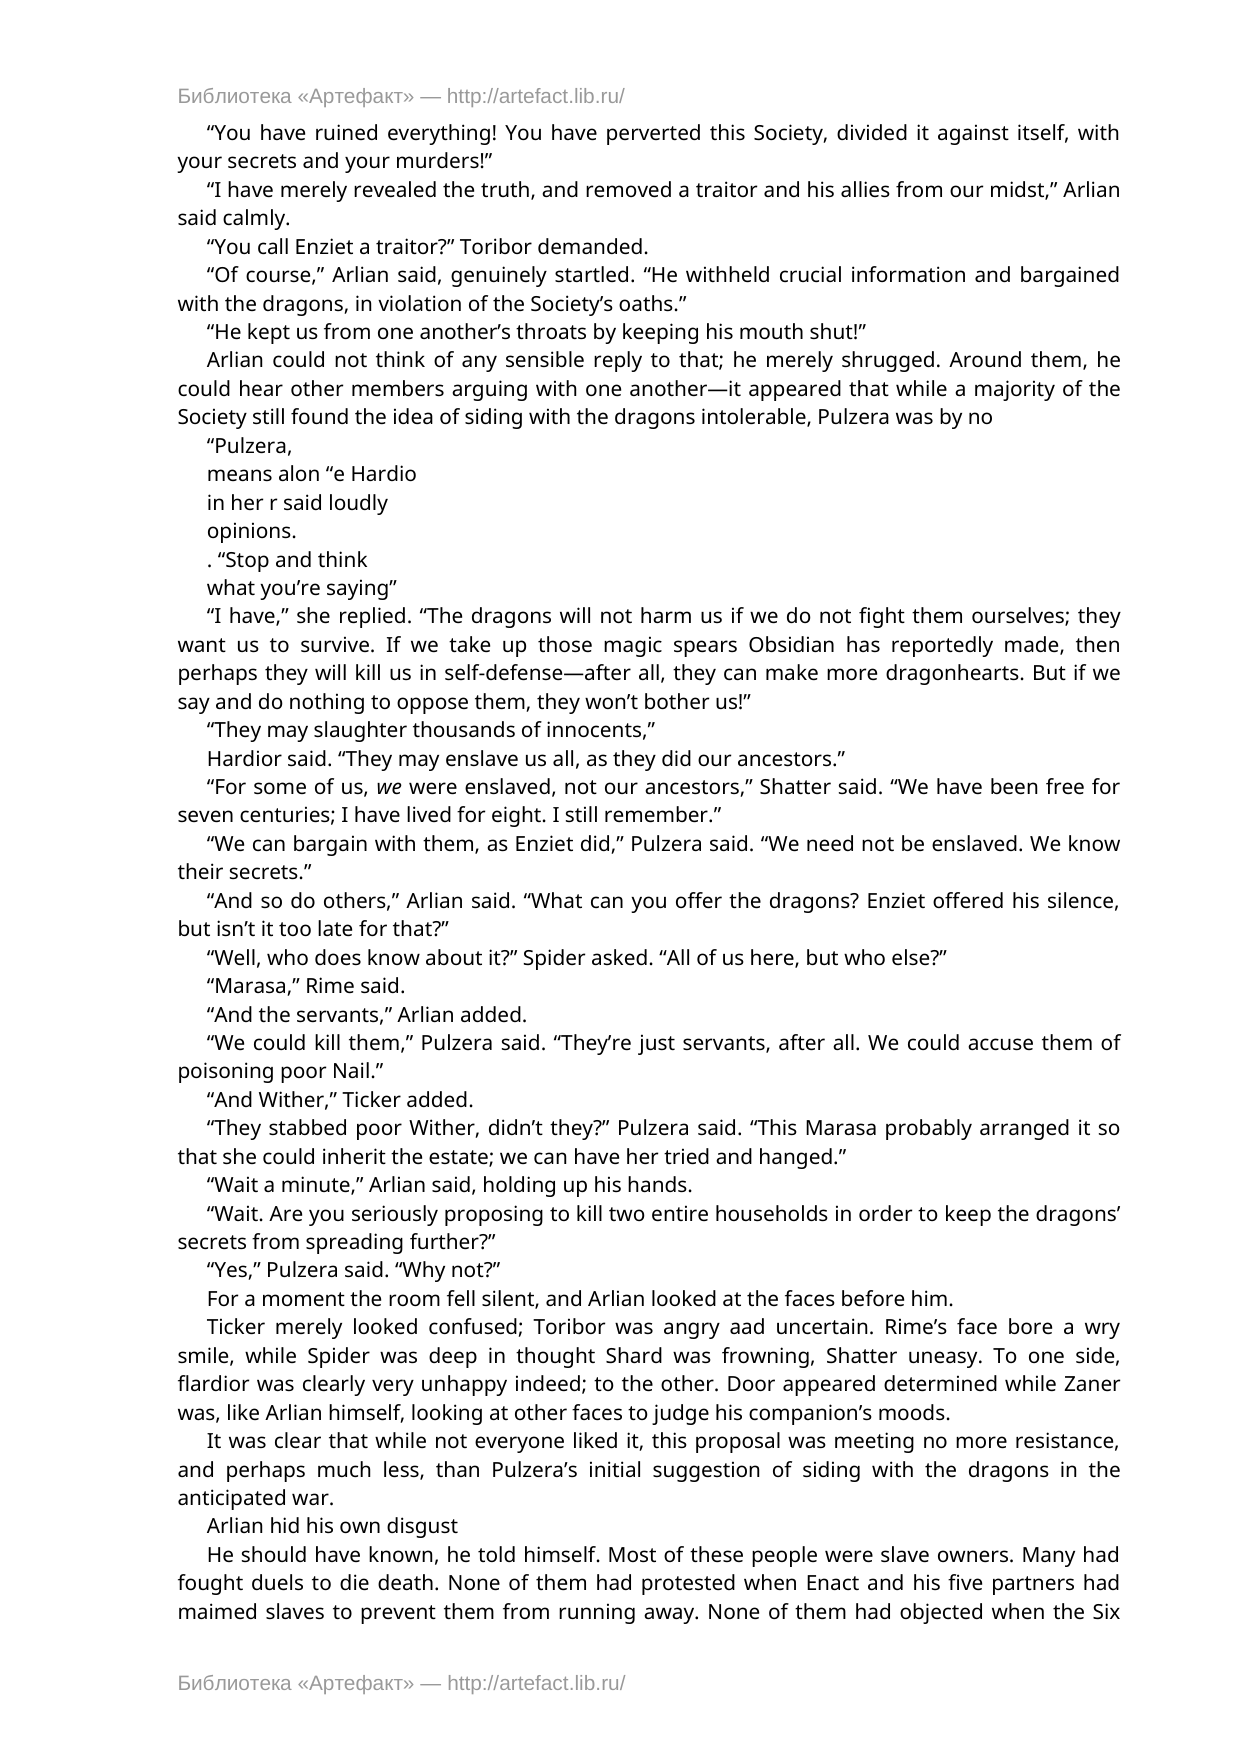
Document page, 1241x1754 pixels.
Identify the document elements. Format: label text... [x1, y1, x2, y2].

text means alon “e Hardio [177, 459, 1122, 488]
text “Of course,” Arlian said, genuinely startled. “He withheld crucial information and bargained with the dragons, in violation of the Society’s oaths.” [177, 260, 1122, 317]
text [177, 1540, 1122, 1625]
text For a moment the room fell silent, and Arlian looked at the faces before him. [177, 1284, 1122, 1312]
text “You have ruined everything! You have perverted this Society, divided it against itself, with your secrets and your murders!” [177, 118, 1122, 175]
text “We could kill them,” Pulzera said. “They’re just servants, after all. We could accuse them of poisoning poor Nail.” [177, 1028, 1122, 1085]
text “Marasa,” Rime said. [177, 971, 1122, 1000]
text “For some of us, we were enslaved, not our ancestors,” Shatter said. “We have been free for seven centuries; I have lived for eight. I still remember.” [177, 772, 1122, 829]
text “And so do others,” Arlian said. “What can you offer the dragons? Enziet offered his silence, but isn’t it too late for that?” [177, 886, 1122, 943]
text what you’re saying” [177, 573, 1122, 602]
text in her r said loudly [177, 488, 1122, 516]
text “He kept us from one another’s throats by keeping his mouth shut!” [177, 317, 1122, 346]
text “Yes,” Pulzera said. “Why not?” [177, 1256, 1122, 1284]
text It was clear that while not everyone liked it, this proposal was meeting no more resistance, and perhaps much less, than Pulzera’s initial suggestion of siding with the dragons in the anticipated war. [177, 1426, 1122, 1512]
text “Wait a minute,” Arlian said, holding up his hands. [177, 1170, 1122, 1199]
text “We can bargain with them, as Enziet did,” Pulzera said. “We need not be enslaved. We know their secrets.” [177, 829, 1122, 886]
text opinions. [177, 516, 1122, 545]
text Arlian hid his own disgust [177, 1512, 1122, 1540]
text “I have,” she replied. “The dragons will not harm us if we do not fight them ourselves; they want us to survive. If we take up those magic spears Obsidian has reportedly made, then perhaps they will kill us in self-defense—after all, they can make more dragonhearts. But if we say and do nothing to oppose them, they won’t bother us!” [177, 602, 1122, 715]
text “And Wither,” Ticker added. [177, 1085, 1122, 1113]
text “You call Enziet a traitor?” Toribor demanded. [177, 232, 1122, 260]
text “I have merely revealed the truth, and removed a traitor and his allies from our midst,” Arlian said calmly. [177, 175, 1122, 232]
text “Pulzera, [177, 431, 1122, 459]
text “They may slaughter thousands of innocents,” [177, 715, 1122, 744]
text “They stabbed poor Wither, didn’t they?” Pulzera said. “This Marasa probably arranged it so that she could inherit the estate; we can have her tried and hanged.” [177, 1113, 1122, 1170]
text Hardior said. “They may enslave us all, as they did our ancestors.” [177, 744, 1122, 772]
text Ticker merely looked confused; Toribor was angry aad uncertain. Rime’s face bore a wry smile, while Spider was deep in thought Shard was frowning, Shatter uneasy. To one side, flardior was clearly very unhappy indeed; to the other. Door appeared determined while Zaner was, like Arlian himself, looking at other faces to judge his companion’s moods. [177, 1312, 1122, 1426]
text “And the servants,” Arlian added. [177, 1000, 1122, 1028]
text . “Stop and think [177, 545, 1122, 573]
text “Wait. Are you seriously proposing to kill two entire households in order to keep the dragons’ secrets from spreading further?” [177, 1199, 1122, 1256]
text “Well, who does know about it?” Spider asked. “All of us here, but who else?” [177, 943, 1122, 971]
text Arlian could not think of any sensible reply to that; he merely shrugged. Around them, he could hear other members arguing with one another—it appeared that while a majority of the Society still found the idea of siding with the dragons intolerable, Pulzera was by no [177, 346, 1122, 431]
